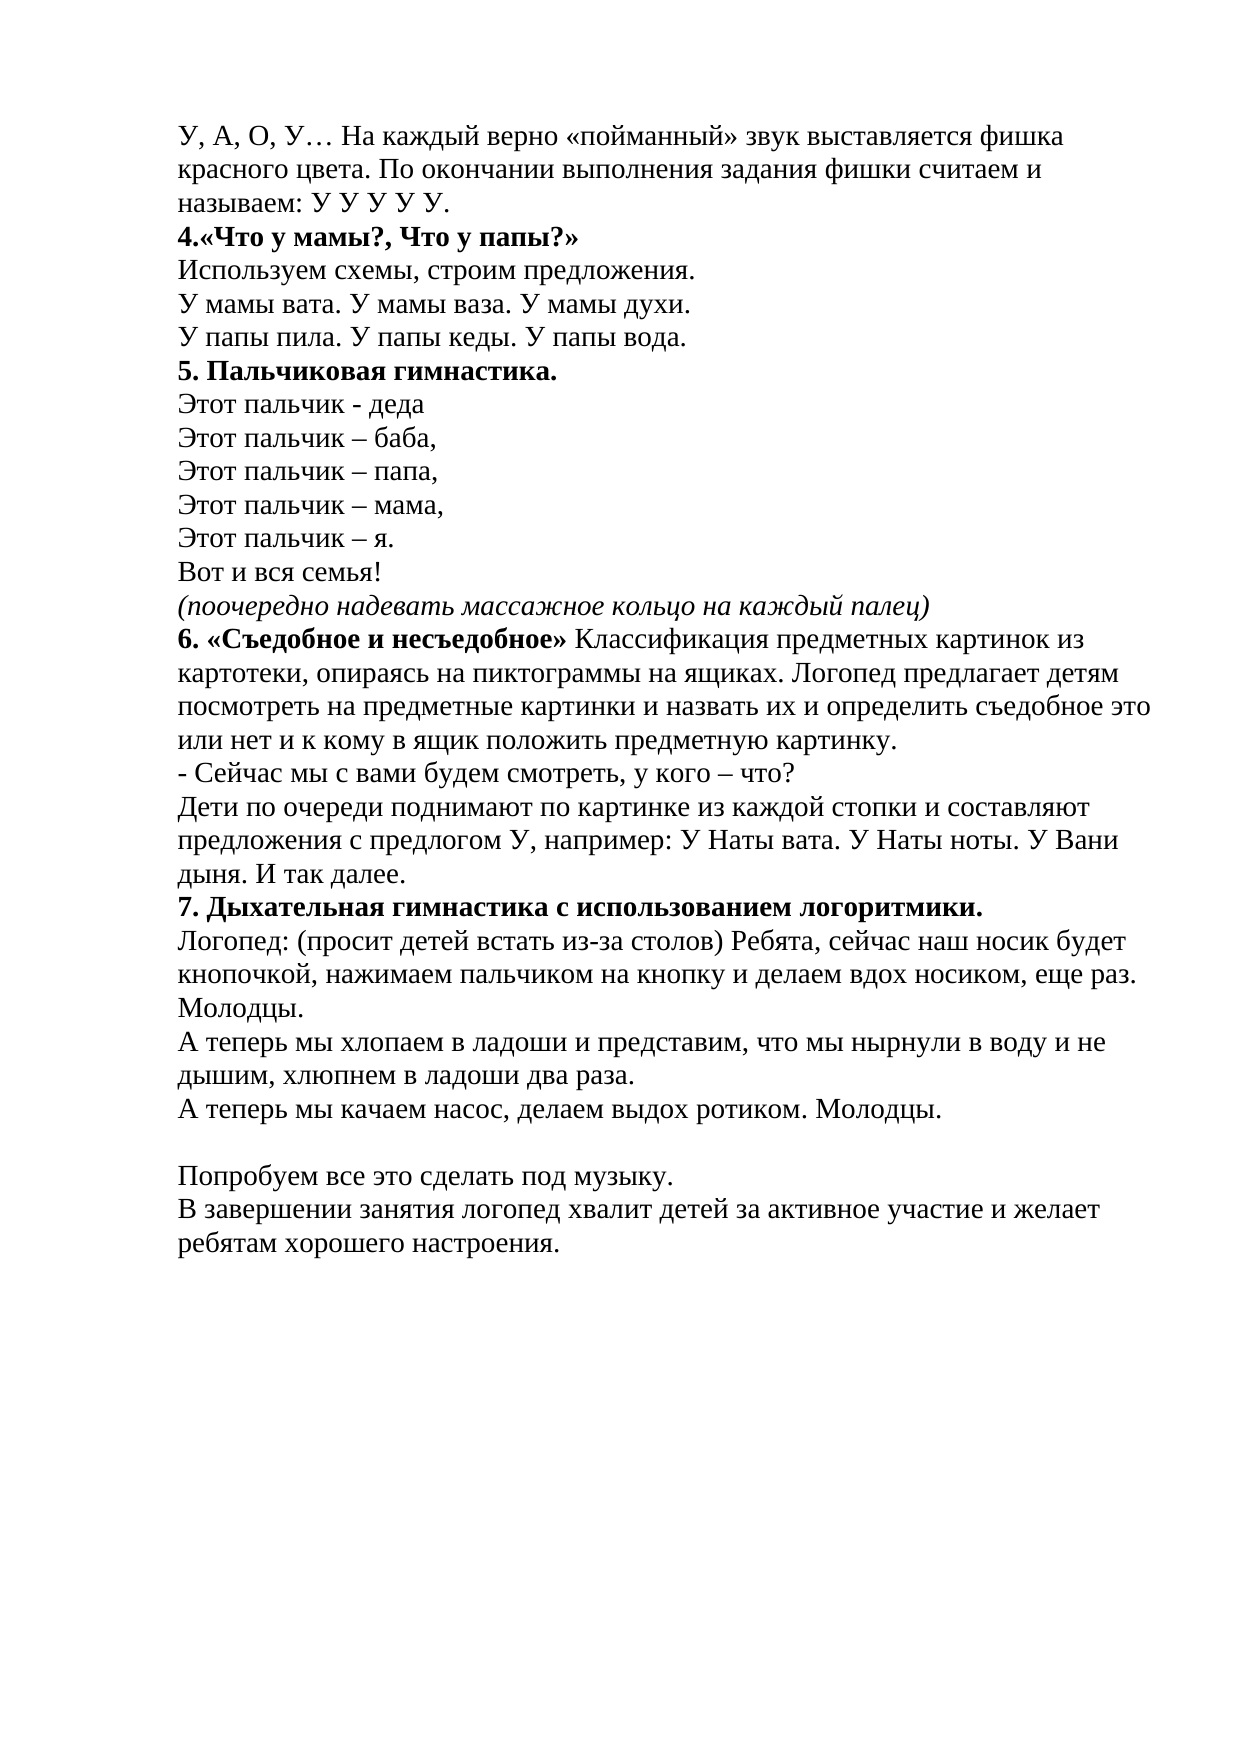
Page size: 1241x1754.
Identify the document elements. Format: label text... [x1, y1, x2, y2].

text 5. Пальчиковая гимнастика. [177, 353, 1152, 386]
text Этот пальчик – баба, [177, 420, 1152, 453]
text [177, 118, 1152, 219]
text 7. Дыхательная гимнастика с использованием логоритмики. [177, 889, 1152, 923]
text Вот и вся семья! [177, 554, 1152, 588]
text Используем схемы, строим предложения. [177, 252, 1152, 286]
text Этот пальчик – я. [177, 521, 1152, 554]
text А теперь мы качаем насос, делаем выдох ротиком. Молодцы. [177, 1091, 1152, 1124]
text У мамы вата. У мамы ваза. У мамы духи. [177, 286, 1152, 319]
text Дети по очереди поднимают по картинке из каждой стопки и составляют предложения с предлогом У, например: У Наты вата. У Наты ноты. У Вани дыня. И так далее. [177, 789, 1152, 889]
text Попробуем все это сделать под музыку. [177, 1158, 1152, 1191]
text В завершении занятия логопед хвалит детей за активное участие и желает ребятам хорошего настроения. [177, 1191, 1152, 1258]
text 4.«Что у мамы?, Что у папы?» [177, 219, 1152, 252]
text 6. «Съедобное и несъедобное» Классификация предметных картинок из картотеки, опираясь на пиктограммы на ящиках. Логопед предлагает детям посмотреть на предметные картинки и назвать их и определить съедобное это или нет и к кому в ящик положить предметную картинку. [177, 621, 1152, 755]
text Этот пальчик - деда [177, 386, 1152, 420]
text Логопед: (просит детей встать из-за столов) Ребята, сейчас наш носик будет кнопочкой, нажимаем пальчиком на кнопку и делаем вдох носиком, еще раз. Молодцы. [177, 923, 1152, 1024]
text У папы пила. У папы кеды. У папы вода. [177, 319, 1152, 353]
text Этот пальчик – папа, [177, 453, 1152, 487]
text (поочередно надевать массажное кольцо на каждый палец) [177, 588, 1152, 621]
text Этот пальчик – мама, [177, 487, 1152, 521]
text А теперь мы хлопаем в ладоши и представим, что мы нырнули в воду и не дышим, хлюпнем в ладоши два раза. [177, 1024, 1152, 1091]
text - Сейчас мы с вами будем смотреть, у кого – что? [177, 755, 1152, 789]
